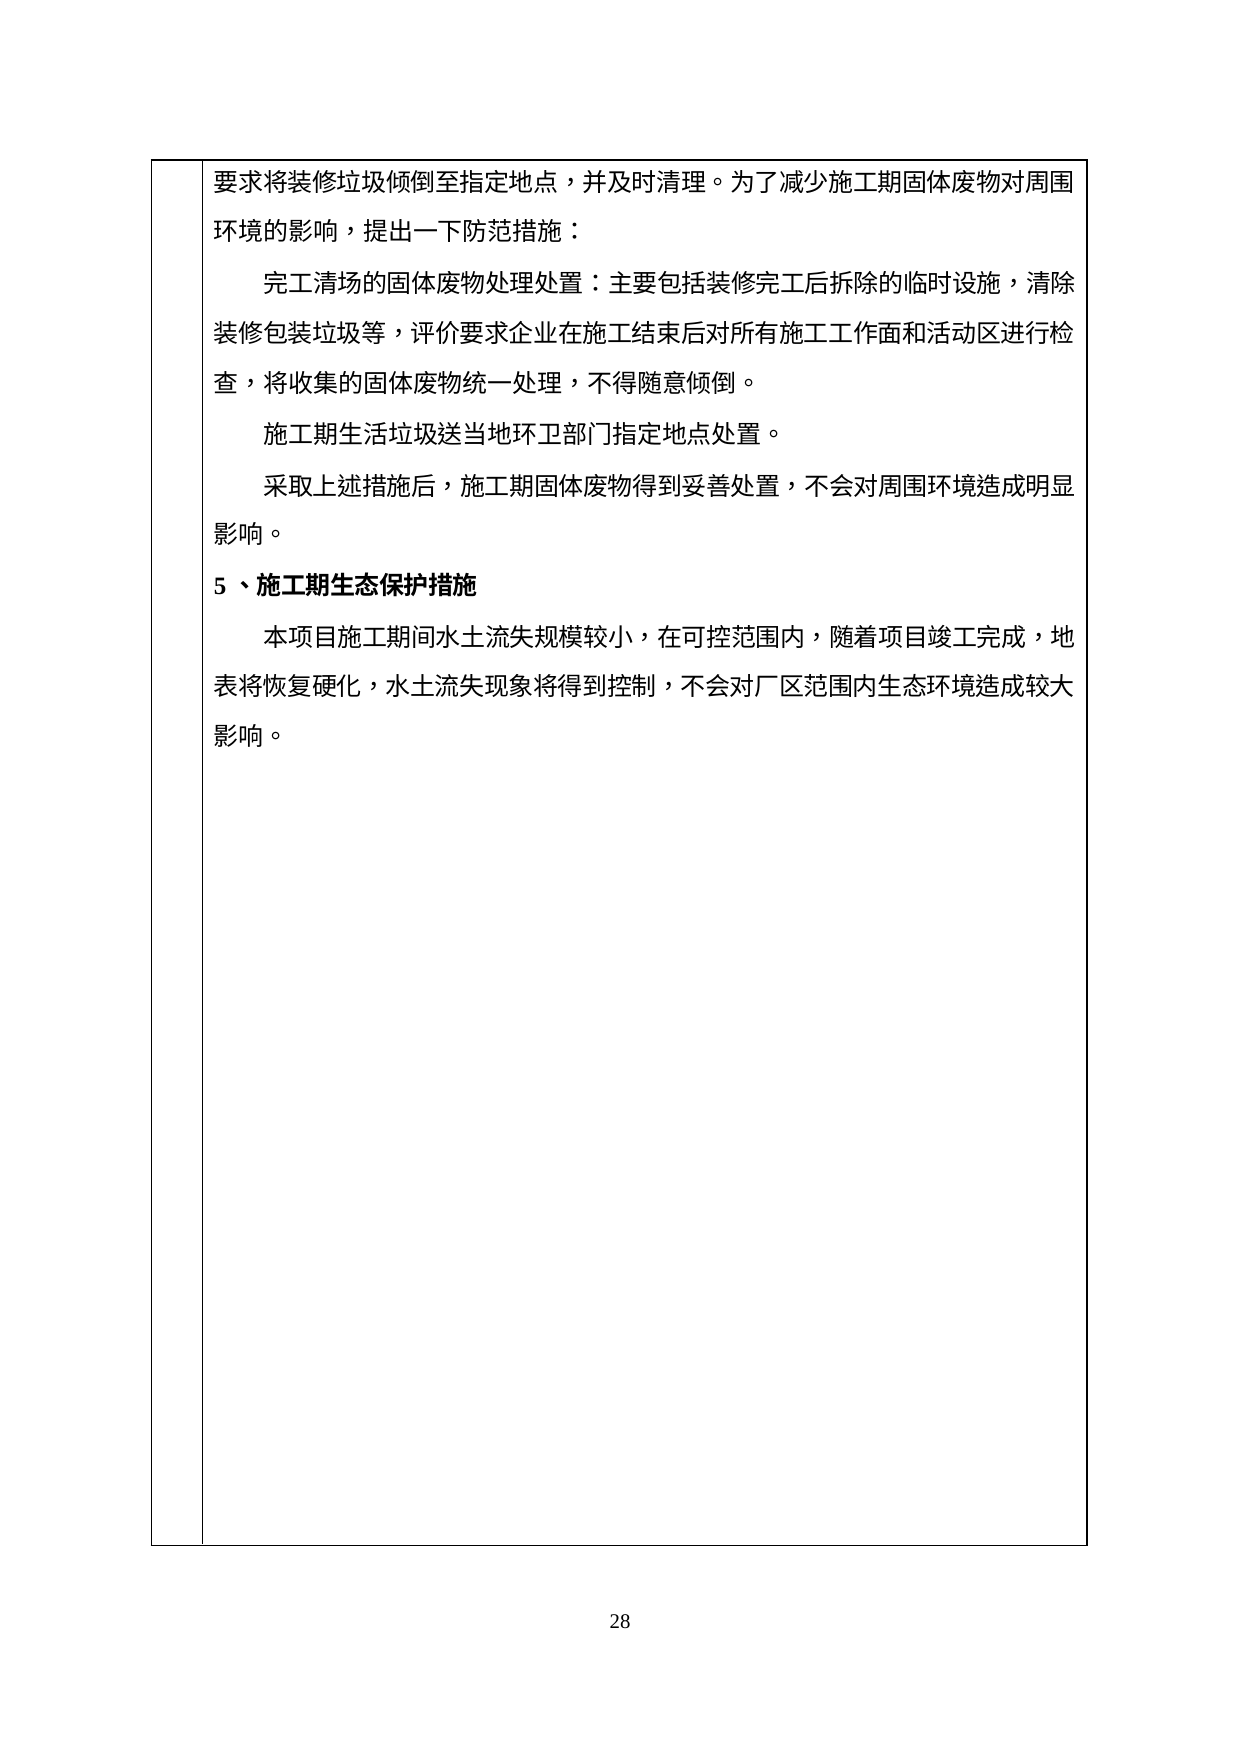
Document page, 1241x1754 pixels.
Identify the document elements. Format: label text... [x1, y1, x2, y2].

table_header 要求将装修垃圾倾倒至指定地点，并及时清理。为了减少施工期固体废物对周围 环境的影响，提出一下防范措施： 完工清场的固体废物处理处置：主要包括装修完工后拆除的临时设施，清除 装修包装垃圾等，评价要求企业在施工结束后对所有施工工作面和活动区进行检 查，将收集的固体废物统一处理，不得随意倾倒。 施工期生活垃圾送当地环卫部门指定地点处置。 采取上述措施后，施工期固体废物得到妥善处置，不会对周围环境造成明显 影响。 5 、施工期生态保护措施 本项目施工期间水土流失规模较小，在可控范围内，随着项目竣工完成，地 表将恢复硬化，水土流失现象将得到控制，不会对厂区范围内生态环境造成较大 影响。 [203, 161, 1086, 1544]
table_header [152, 161, 202, 1544]
